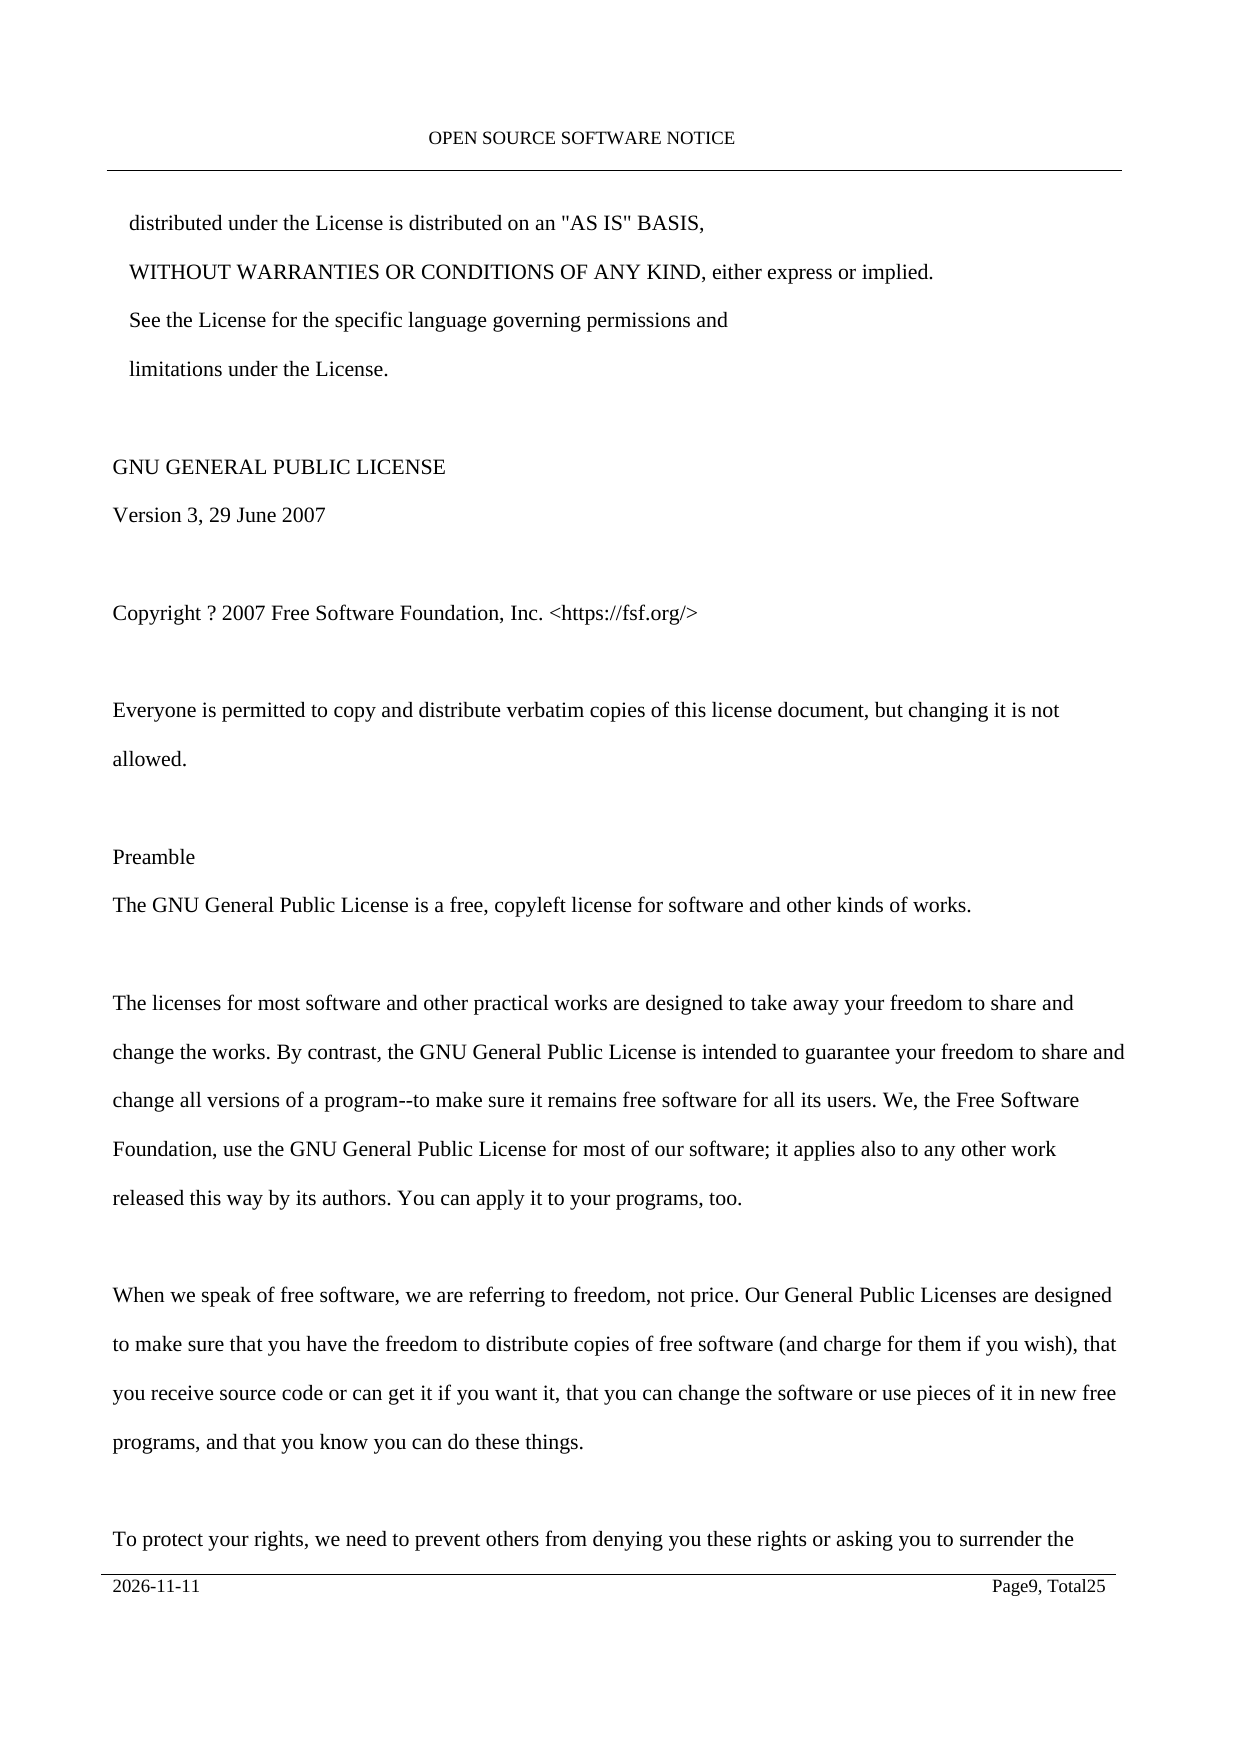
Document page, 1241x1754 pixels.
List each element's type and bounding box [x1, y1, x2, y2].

text [112, 206, 1128, 1555]
